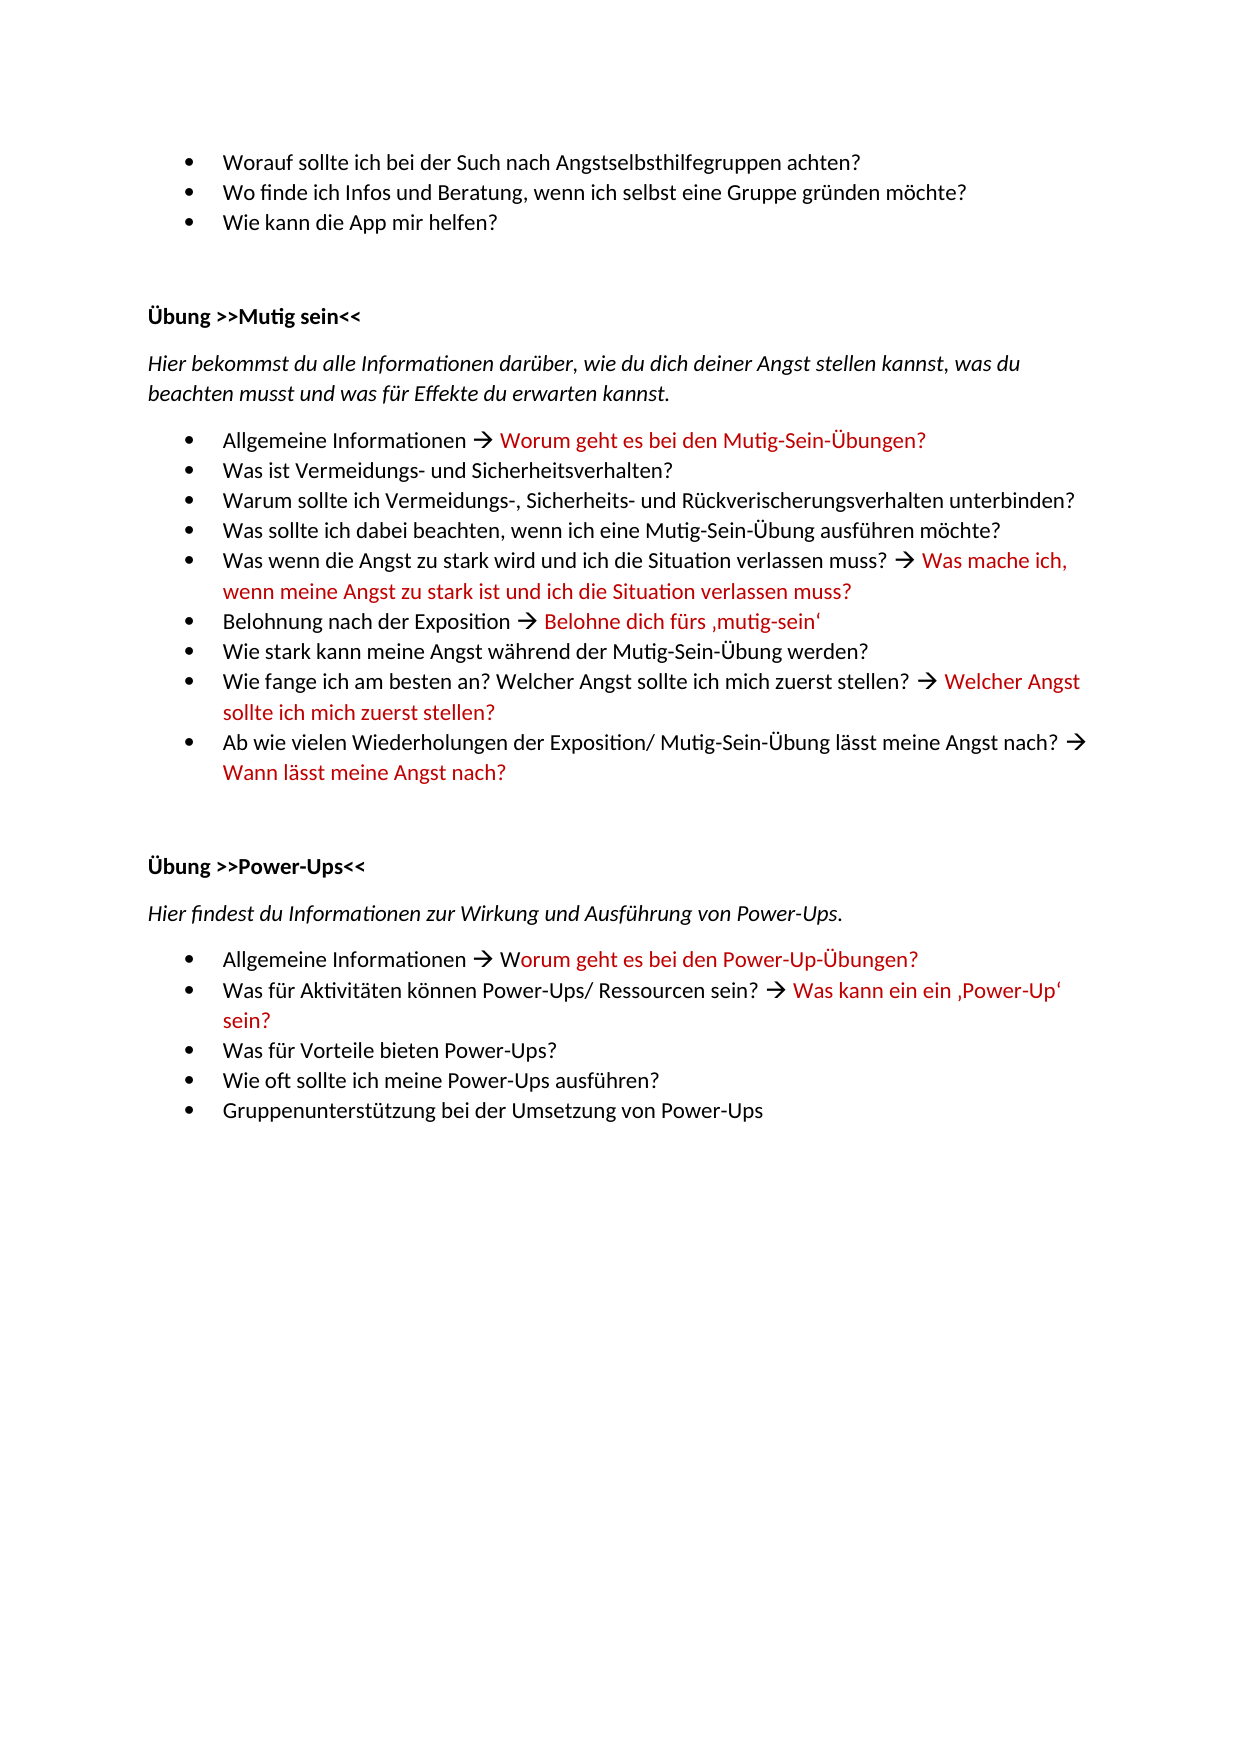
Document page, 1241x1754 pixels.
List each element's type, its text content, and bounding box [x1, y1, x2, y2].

list Wie fange ich am besten an? Welcher Angst sollte ich mich zuerst stellen? Welcher Angst sollte ich mich zuerst stellen? [185, 667, 1093, 726]
list Wie oft sollte ich meine Power-Ups ausführen? [185, 1066, 1093, 1094]
text Hier findest du Informationen zur Wirkung und Ausführung von Power-Ups. [148, 899, 1093, 927]
list Wo finde ich Infos und Beratung, wenn ich selbst eine Gruppe gründen möchte? [185, 178, 1093, 206]
list Was sollte ich dabei beachten, wenn ich eine Mutig-Sein-Übung ausführen möchte? [185, 516, 1093, 544]
list Belohnung nach der Exposition Belohne dich fürs ‚mutig-sein‘ [185, 607, 1093, 635]
list Was für Vorteile bieten Power-Ups? [185, 1036, 1093, 1064]
text Übung >>Mutig sein<< [148, 302, 1093, 330]
list Ab wie vielen Wiederholungen der Exposition/ Mutig-Sein-Übung lässt meine Angst nach? Wann lässt meine Angst nach? [185, 728, 1093, 786]
text Übung >>Power-Ups<< [148, 852, 1093, 880]
list Was für Aktivitäten können Power-Ups/ Ressourcen sein? Was kann ein ein ‚Power-Up‘ sein? [185, 976, 1093, 1034]
list Allgemeine Informationen Worum geht es bei den Mutig-Sein-Übungen? [185, 426, 1093, 454]
text Hier bekommst du alle Informationen darüber, wie du dich deiner Angst stellen kannst, was du beachten musst und was für Effekte du erwarten kannst. [148, 349, 1093, 407]
list Was ist Vermeidungs- und Sicherheitsverhalten? [185, 456, 1093, 484]
list Allgemeine Informationen Worum geht es bei den Power-Up-Übungen? [185, 946, 1093, 973]
list Wie kann die App mir helfen? [185, 208, 1093, 236]
list Worauf sollte ich bei der Such nach Angstselbsthilfegruppen achten? [185, 148, 1093, 176]
list Wie stark kann meine Angst während der Mutig-Sein-Übung werden? [185, 637, 1093, 665]
list Warum sollte ich Vermeidungs-, Sicherheits- und Rückverischerungsverhalten unterbinden? [185, 486, 1093, 514]
list Was wenn die Angst zu stark wird und ich die Situation verlassen muss? Was mache ich, wenn meine Angst zu stark ist und ich die Situation verlassen muss? [185, 547, 1093, 605]
list Gruppenunterstützung bei der Umsetzung von Power-Ups [185, 1097, 1093, 1124]
